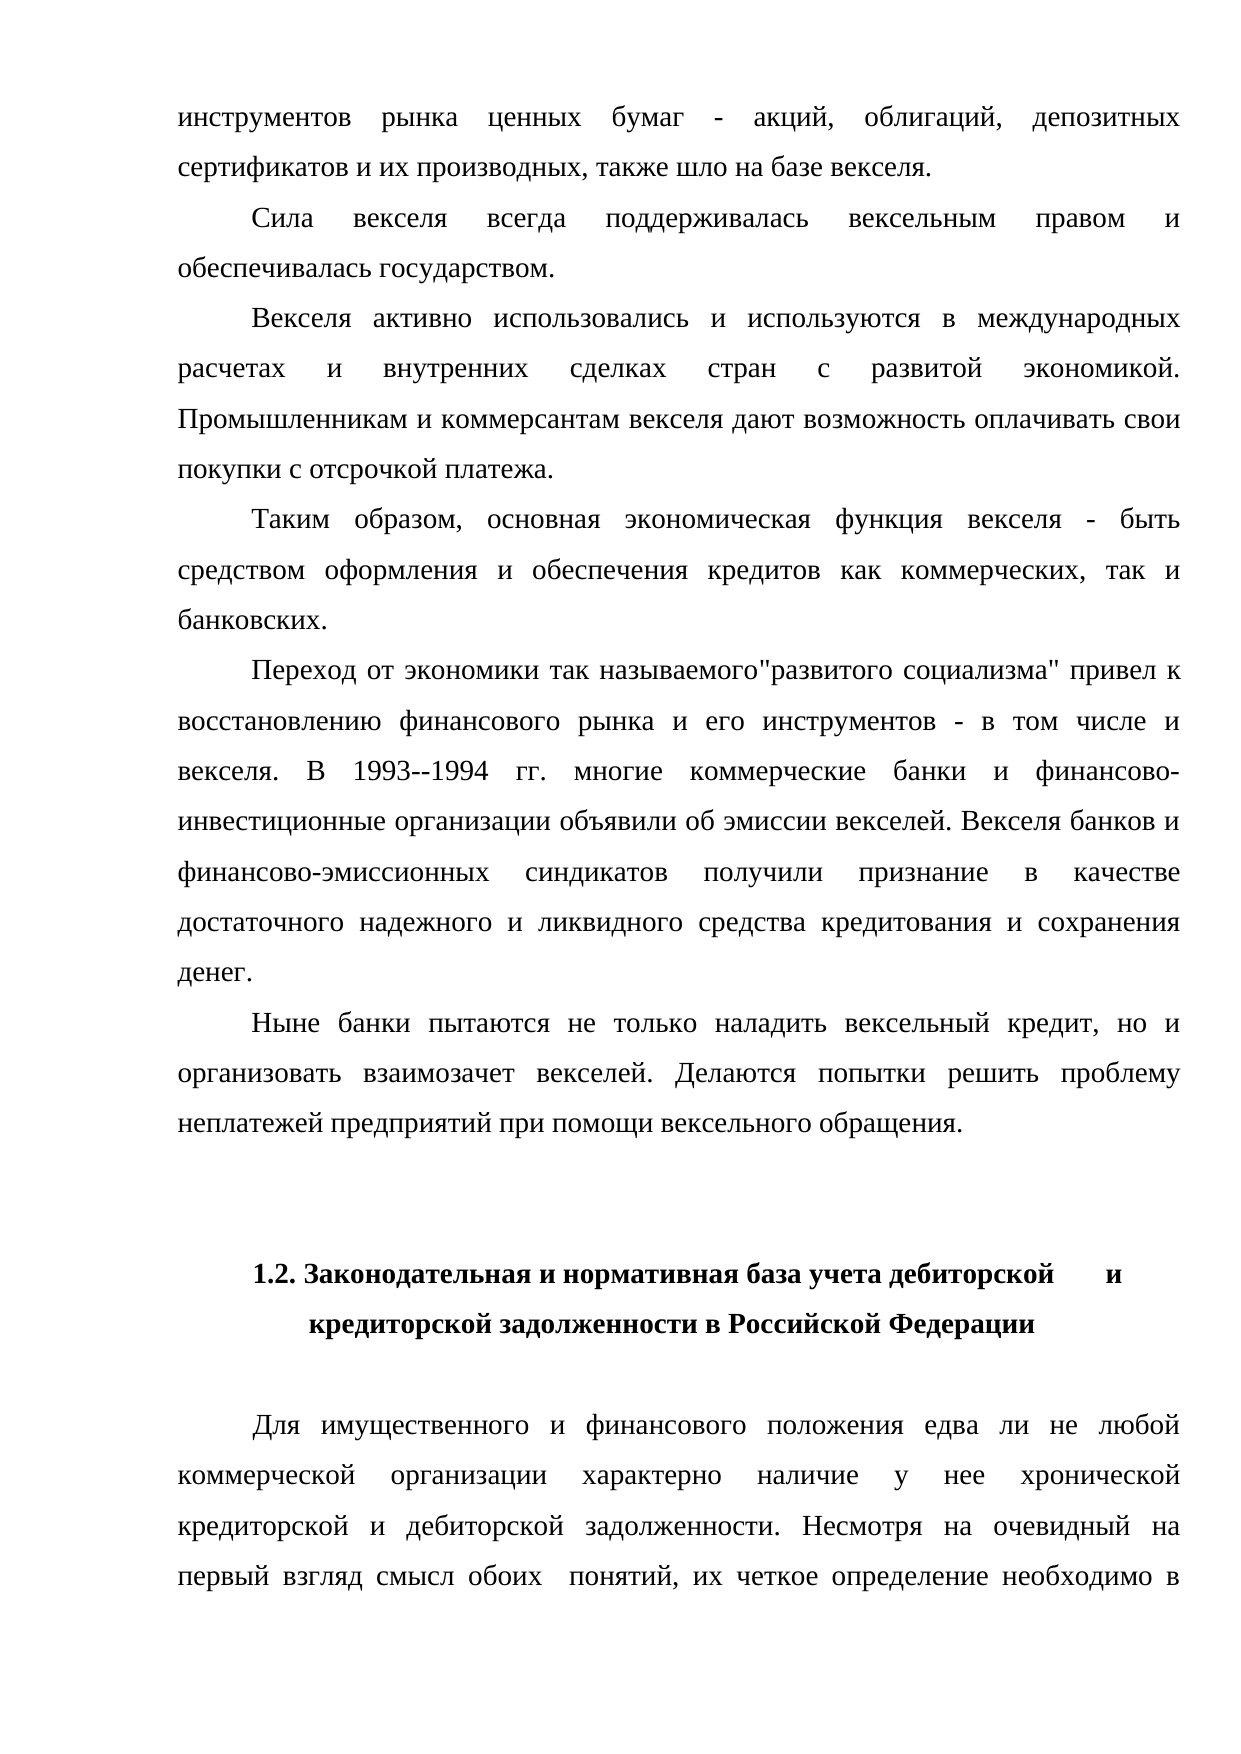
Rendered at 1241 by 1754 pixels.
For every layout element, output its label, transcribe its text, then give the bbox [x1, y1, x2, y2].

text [177, 99, 1181, 183]
text 1.2. Законодательная и нормативная база учета дебиторской и кредиторской задолженности в Российской Федерации [252, 1256, 1181, 1340]
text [177, 1407, 1181, 1592]
text Таким образом, основная экономическая функция векселя - быть средством оформления и обеспечения кредитов как коммерческих, так и банковских. [177, 502, 1181, 636]
text Переход от экономики так называемогоразвитого социализма привел к восстановлению финансового рынка и его инструментов - в том числе и векселя. В 1993--1994 гг. многие коммерческие банки и финансово-инвестиционные организации объявили об эмиссии векселей. Векселя банков и финансово-эмиссионных синдикатов получили признание в качестве достаточного надежного и ликвидного средства кредитования и сохранения денег. [177, 652, 1181, 988]
text Сила векселя всегда поддерживалась вексельным правом и обеспечивалась государством. [177, 200, 1181, 283]
text Векселя активно использовались и используются в международных расчетах и внутренних сделках стран с развитой экономикой. Промышленникам и коммерсантам векселя дают возможность оплачивать свои покупки с отсрочкой платежа. [177, 300, 1181, 485]
text Ныне банки пытаются не только наладить вексельный кредит, но и организовать взаимозачет векселей. Делаются попытки решить проблему неплатежей предприятий при помощи вексельного обращения. [177, 1005, 1181, 1139]
